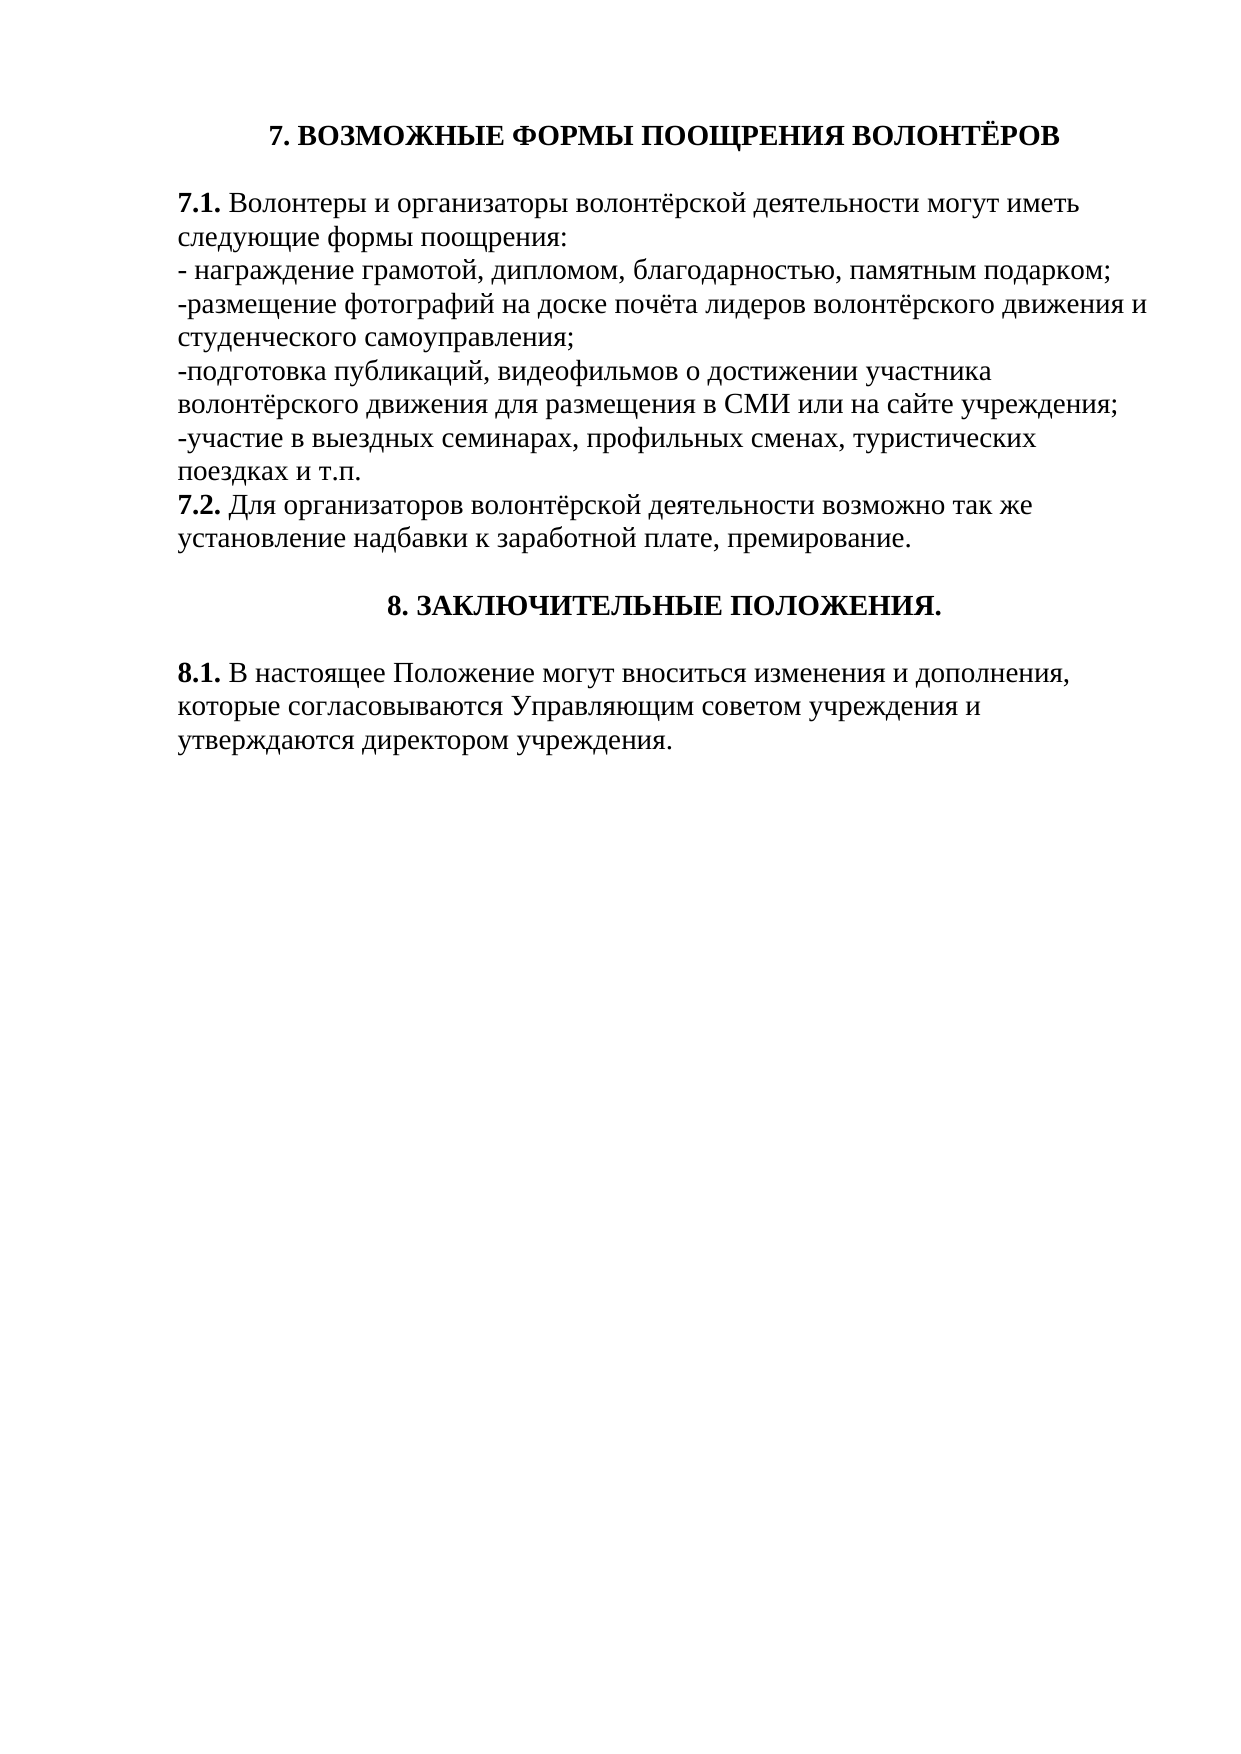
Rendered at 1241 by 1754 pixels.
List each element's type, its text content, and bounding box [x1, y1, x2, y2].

text -подготовка публикаций, видеофильмов о достижении участника волонтёрского движения для размещения в СМИ или на сайте учреждения; [177, 353, 1152, 420]
text 7. ВОЗМОЖНЫЕ ФОРМЫ ПООЩРЕНИЯ ВОЛОНТЁРОВ [177, 118, 1152, 152]
text -участие в выездных семинарах, профильных сменах, туристических поездках и т.п. [177, 420, 1152, 487]
text - награждение грамотой, дипломом, благодарностью, памятным подарком; [177, 252, 1152, 286]
text 7.2. Для организаторов волонтёрской деятельности возможно так же установление надбавки к заработной плате, премирование. [177, 487, 1152, 554]
text 7.1. Волонтеры и организаторы волонтёрской деятельности могут иметь следующие формы поощрения: [177, 185, 1152, 252]
text 8.1. В настоящее Положение могут вноситься изменения и дополнения, которые согласовываются Управляющим советом учреждения и утверждаются директором учреждения. [177, 655, 1152, 755]
text -размещение фотографий на доске почёта лидеров волонтёрского движения и студенческого самоуправления; [177, 286, 1152, 353]
text 8. ЗАКЛЮЧИТЕЛЬНЫЕ ПОЛОЖЕНИЯ. [177, 588, 1152, 621]
